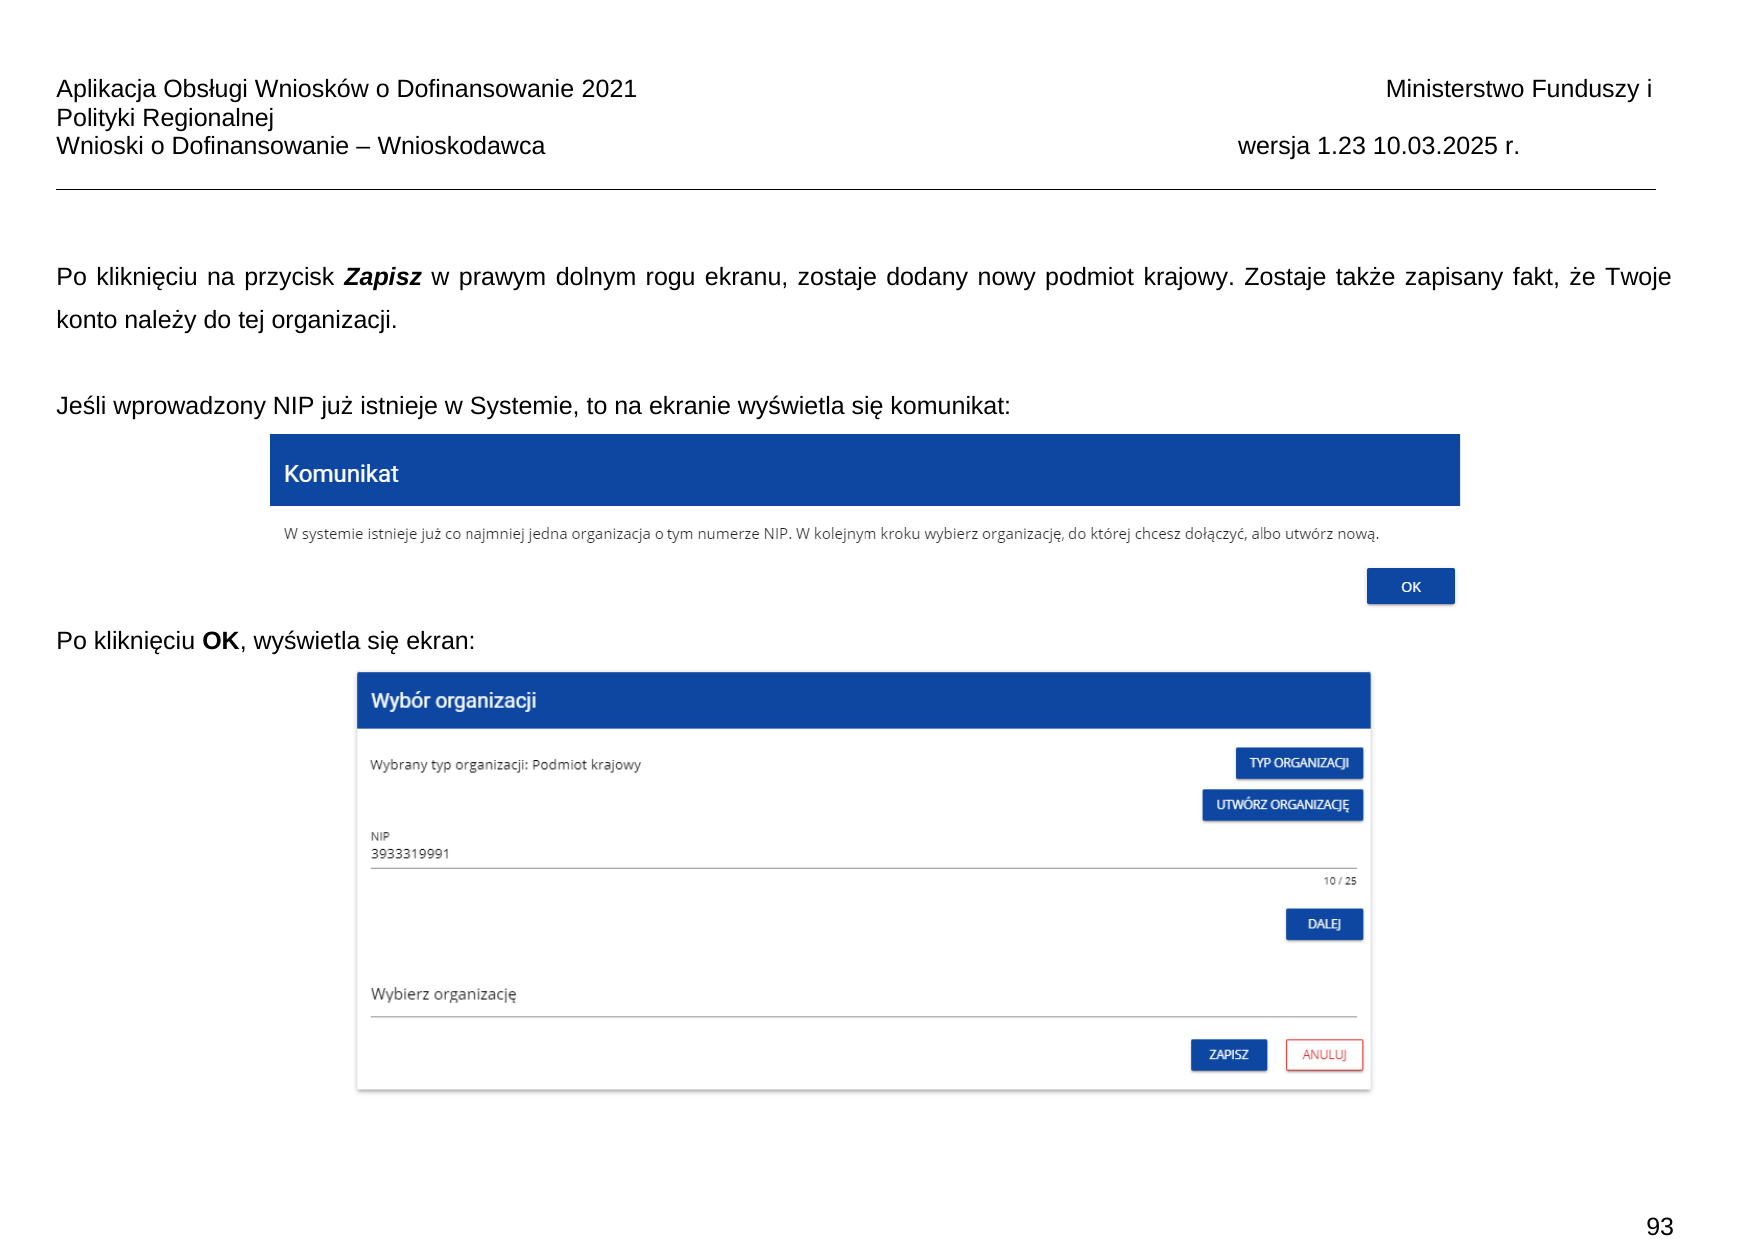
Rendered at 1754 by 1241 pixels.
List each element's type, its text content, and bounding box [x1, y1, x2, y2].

text Jeśli wprowadzony NIP już istnieje w Systemie, to na ekranie wyświetla się komunikat: [56, 391, 1674, 420]
picture [270, 434, 1461, 612]
picture [352, 669, 1378, 1100]
text Po kliknięciu na przycisk Zapisz w prawym dolnym rogu ekranu, zostaje dodany nowy podmiot krajowy. Zostaje także zapisany fakt, że Twoje konto należy do tej organizacji. [56, 262, 1674, 334]
text Po kliknięciu OK, wyświetla się ekran: [56, 626, 1674, 655]
